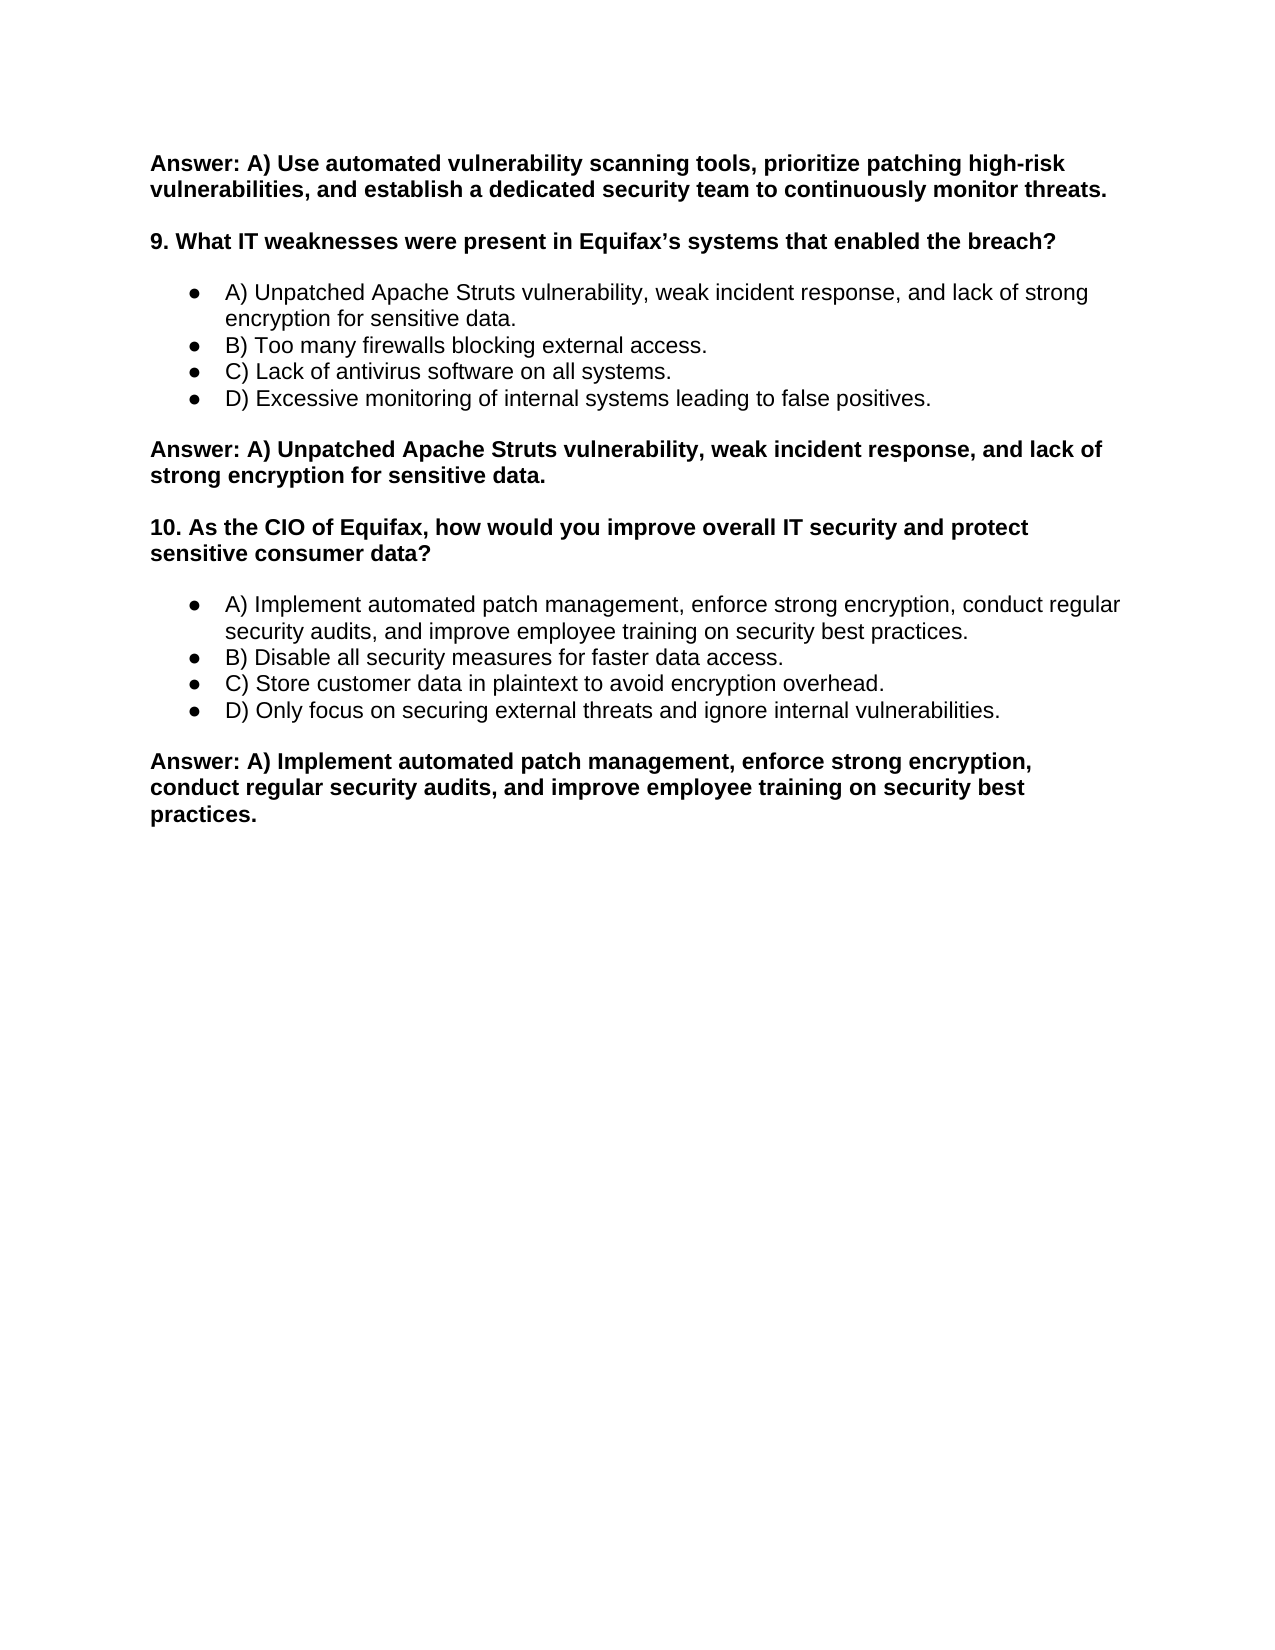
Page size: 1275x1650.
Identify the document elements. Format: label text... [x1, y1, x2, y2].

text Answer: A) Use automated vulnerability scanning tools, prioritize patching high-risk vulnerabilities, and establish a dedicated security team to continuously monitor threats. [150, 150, 1125, 203]
list D) Excessive monitoring of internal systems leading to false positives. [187, 384, 1125, 411]
text 9. What IT weaknesses were present in Equifax’s systems that enabled the breach? [150, 228, 1125, 254]
list C) Lack of antivirus software on all systems. [187, 358, 1125, 384]
list D) Only focus on securing external threats and ignore internal vulnerabilities. [187, 697, 1125, 723]
text 10. As the CIO of Equifax, how would you improve overall IT security and protect sensitive consumer data? [150, 513, 1125, 566]
text Answer: A) Unpatched Apache Struts vulnerability, weak incident response, and lack of strong encryption for sensitive data. [150, 436, 1125, 488]
text Answer: A) Implement automated patch management, enforce strong encryption, conduct regular security audits, and improve employee training on security best practices. [150, 748, 1125, 827]
list B) Disable all security measures for faster data access. [187, 644, 1125, 670]
list C) Store customer data in plaintext to avoid encryption overhead. [187, 670, 1125, 697]
list A) Implement automated patch management, enforce strong encryption, conduct regular security audits, and improve employee training on security best practices. [187, 591, 1125, 644]
list B) Too many firewalls blocking external access. [187, 332, 1125, 358]
list A) Unpatched Apache Struts vulnerability, weak incident response, and lack of strong encryption for sensitive data. [187, 279, 1125, 332]
